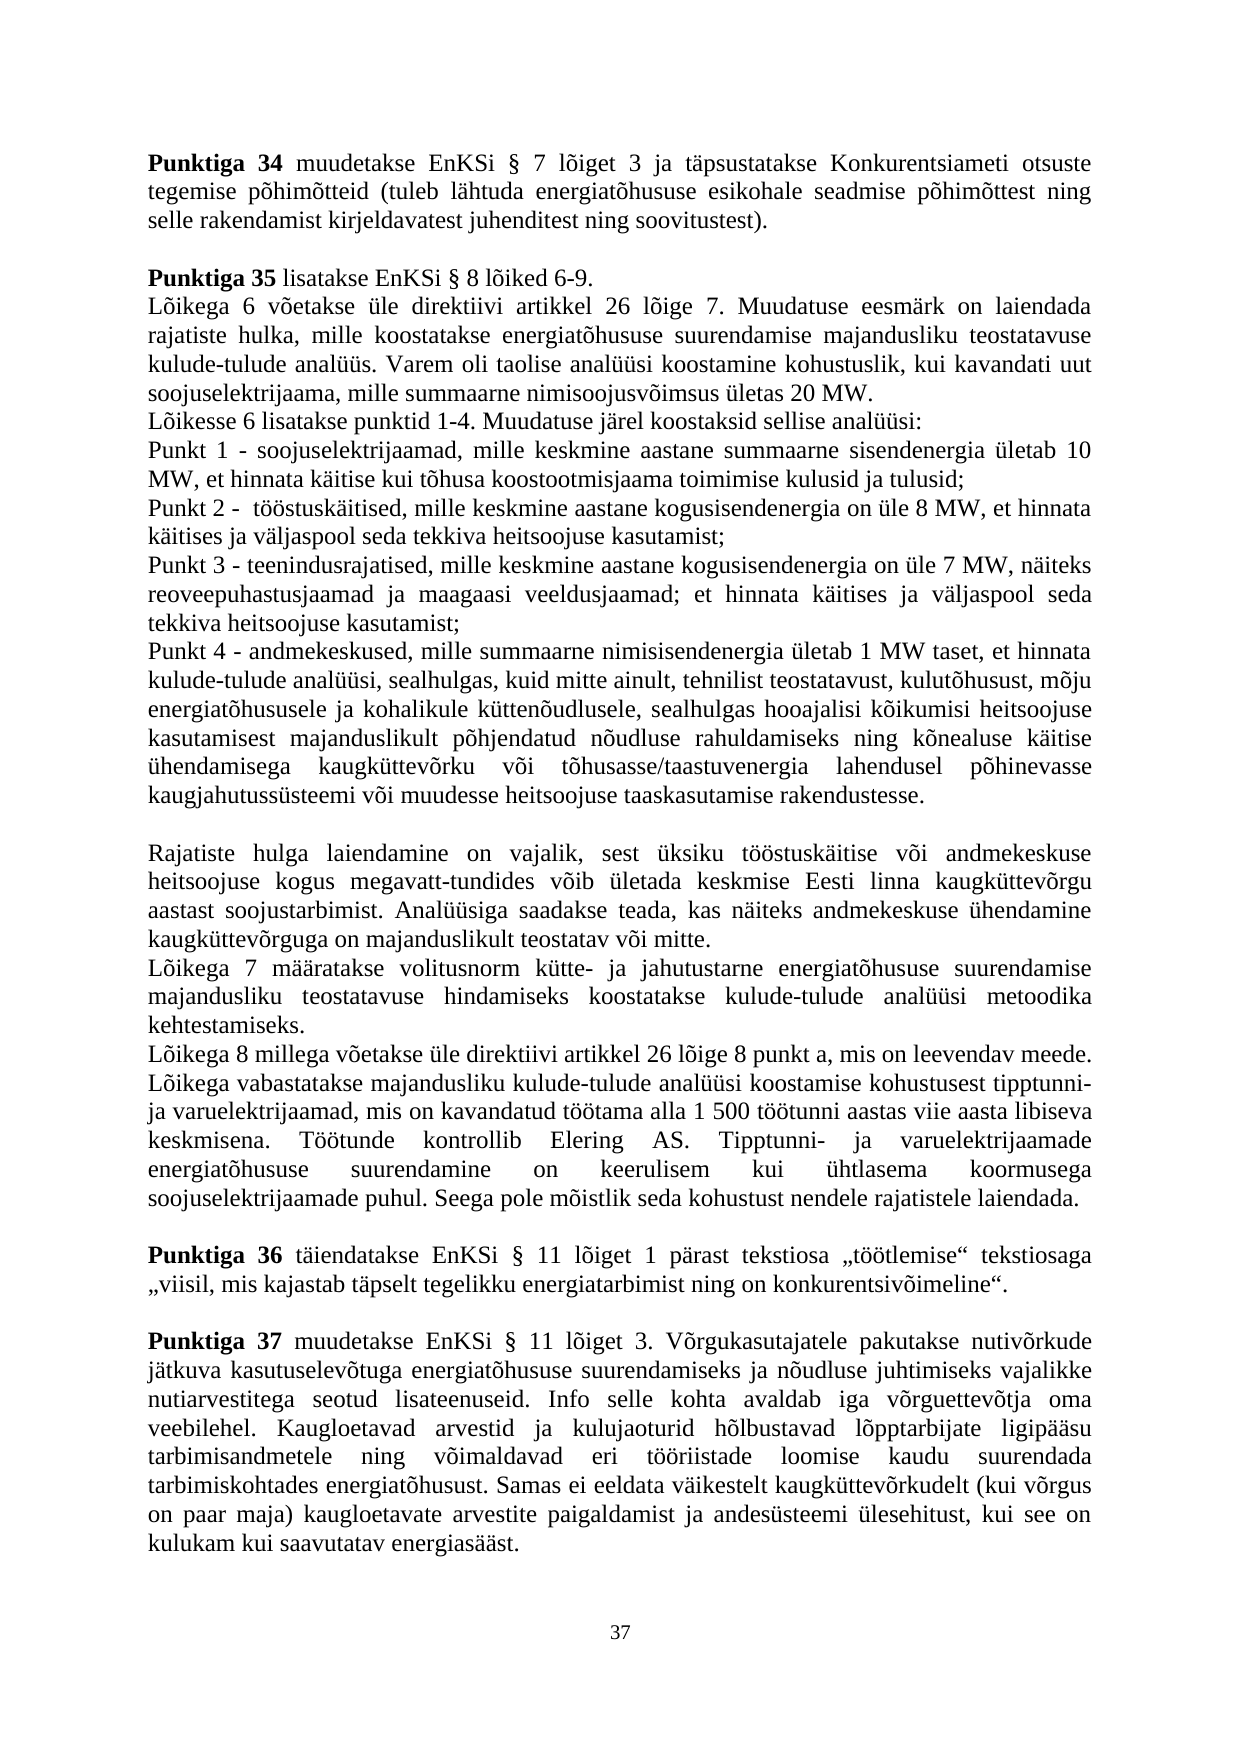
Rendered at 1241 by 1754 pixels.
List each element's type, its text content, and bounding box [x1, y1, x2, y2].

text Punkt 2 - tööstuskäitised, mille keskmine aastane kogusisendenergia on üle 8 MW, et hinnata käitises ja väljaspool seda tekkiva heitsoojuse kasutamist; [148, 493, 1093, 550]
text Lõikega 8 millega võetakse üle direktiivi artikkel 26 lõige 8 punkt a, mis on leevendav meede. Lõikega vabastatakse majandusliku kulude-tulude analüüsi koostamise kohustusest tipptunni- ja varuelektrijaamad, mis on kavandatud töötama alla 1 500 töötunni aastas viie aasta libiseva keskmisena. Töötunde kontrollib Elering AS. Tipptunni- ja varuelektrijaamade energiatõhususe suurendamine on keerulisem kui ühtlasema koormusega soojuselektrijaamade puhul. Seega pole mõistlik seda kohustust nendele rajatistele laiendada. [148, 1039, 1093, 1211]
text Punktiga 36 täiendatakse EnKSi § 11 lõiget 1 pärast tekstiosa „töötlemise“ tekstiosaga „viisil, mis kajastab täpselt tegelikku energiatarbimist ning on konkurentsivõimeline“. [148, 1240, 1093, 1298]
text Punkt 4 - andmekeskused, mille summaarne nimisisendenergia ületab 1 MW taset, et hinnata kulude-tulude analüüsi, sealhulgas, kuid mitte ainult, tehnilist teostatavust, kulutõhusust, mõju energiatõhususele ja kohalikule küttenõudlusele, sealhulgas hooajalisi kõikumisi heitsoojuse kasutamisest majanduslikult põhjendatud nõudluse rahuldamiseks ning kõnealuse käitise ühendamisega kaugküttevõrku või tõhusasse/taastuvenergia lahendusel põhinevasse kaugjahutussüsteemi või muudesse heitsoojuse taaskasutamise rakendustesse. [148, 636, 1093, 809]
text Lõikega 7 määratakse volitusnorm kütte- ja jahutustarne energiatõhususe suurendamise majandusliku teostatavuse hindamiseks koostatakse kulude-tulude analüüsi metoodika kehtestamiseks. [148, 953, 1093, 1039]
text Lõikesse 6 lisatakse punktid 1-4. Muudatuse järel koostaksid sellise analüüsi: [148, 406, 1093, 435]
text Punkt 1 - soojuselektrijaamad, mille keskmine aastane summaarne sisendenergia ületab 10 MW, et hinnata käitise kui tõhusa koostootmisjaama toimimise kulusid ja tulusid; [148, 435, 1093, 493]
text Punktiga 34 muudetakse EnKSi § 7 lõiget 3 ja täpsustatakse Konkurentsiameti otsuste tegemise põhimõtteid (tuleb lähtuda energiatõhususe esikohale seadmise põhimõttest ning selle rakendamist kirjeldavatest juhenditest ning soovitustest). [148, 148, 1093, 234]
text Rajatiste hulga laiendamine on vajalik, sest üksiku tööstuskäitise või andmekeskuse heitsoojuse kogus megavatt-tundides võib ületada keskmise Eesti linna kaugküttevõrgu aastast soojustarbimist. Analüüsiga saadakse teada, kas näiteks andmekeskuse ühendamine kaugküttevõrguga on majanduslikult teostatav või mitte. [148, 838, 1093, 953]
text Punktiga 37 muudetakse EnKSi § 11 lõiget 3. Võrgukasutajatele pakutakse nutivõrkude jätkuva kasutuselevõtuga energiatõhususe suurendamiseks ja nõudluse juhtimiseks vajalikke nutiarvestitega seotud lisateenuseid. Info selle kohta avaldab iga võrguettevõtja oma veebilehel. Kaugloetavad arvestid ja kulujaoturid hõlbustavad lõpptarbijate ligipääsu tarbimisandmetele ning võimaldavad eri tööriistade loomise kaudu suurendada tarbimiskohtades energiatõhusust. Samas ei eeldata väikestelt kaugküttevõrkudelt (kui võrgus on paar maja) kaugloetavate arvestite paigaldamist ja andesüsteemi ülesehitust, kui see on kulukam kui saavutatav energiasääst. [148, 1326, 1093, 1556]
text Lõikega 6 võetakse üle direktiivi artikkel 26 lõige 7. Muudatuse eesmärk on laiendada rajatiste hulka, mille koostatakse energiatõhususe suurendamise majandusliku teostatavuse kulude-tulude analüüs. Varem oli taolise analüüsi koostamine kohustuslik, kui kavandati uut soojuselektrijaama, mille summaarne nimisoojusvõimsus ületas 20 MW. [148, 291, 1093, 406]
text Punktiga 35 lisatakse EnKSi § 8 lõiked 6-9. [148, 263, 1093, 291]
text Punkt 3 - teenindusrajatised, mille keskmine aastane kogusisendenergia on üle 7 MW, näiteks reoveepuhastusjaamad ja maagaasi veeldusjaamad; et hinnata käitises ja väljaspool seda tekkiva heitsoojuse kasutamist; [148, 550, 1093, 636]
